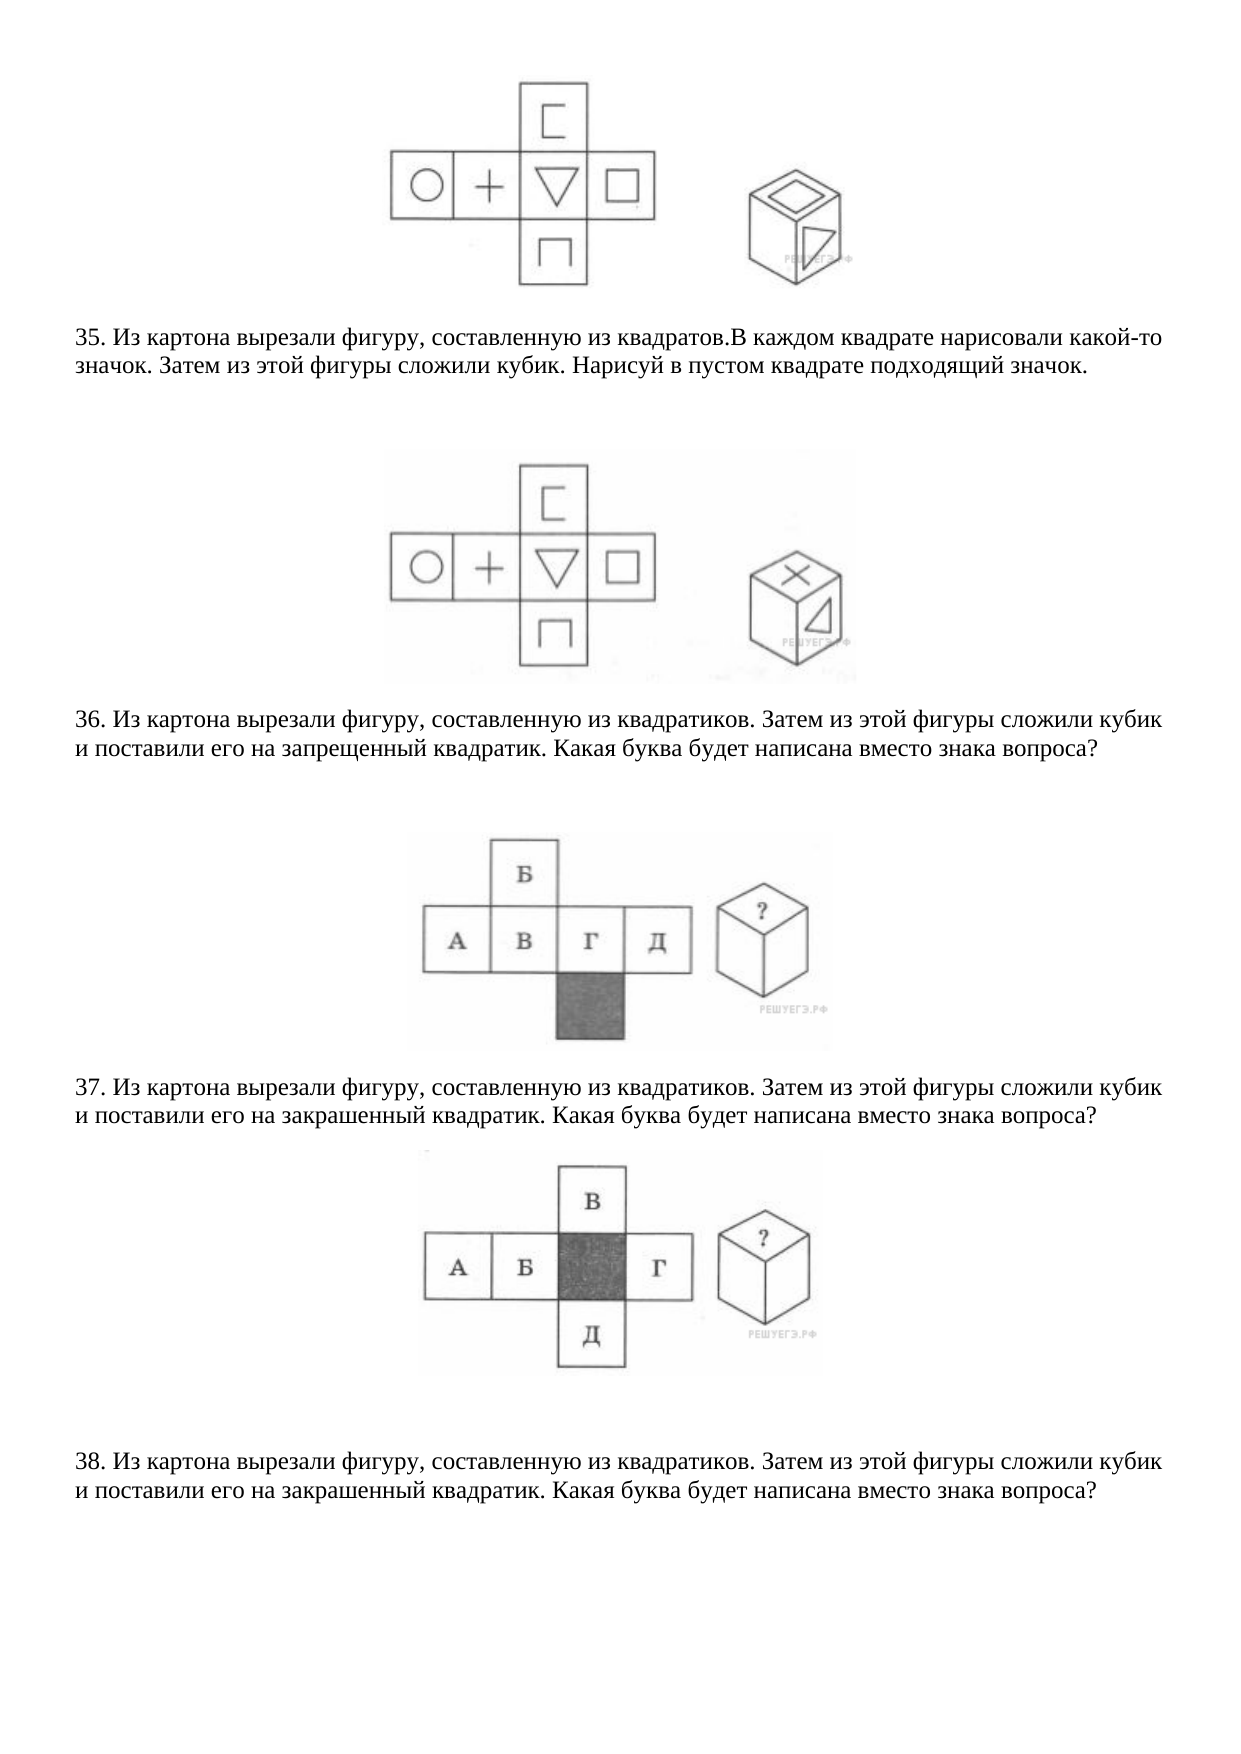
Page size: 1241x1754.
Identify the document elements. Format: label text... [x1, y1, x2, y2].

text 36. Из картона вырезали фигуру, составленную из квадратиков. Затем из этой фигуры сложили кубик и поставили его на запрещенный квадратик. Какая буква будет написана вместо знака вопроса? [75, 704, 1165, 762]
text 35. Из картона вырезали фигуру, составленную из квадратов.В каждом квадрате нарисовали какой-то значок. Затем из этой фигуры сложили кубик. Нарисуй в пустом квадрате подходящий значок. [75, 322, 1165, 379]
picture [383, 449, 857, 684]
text 38. Из картона вырезали фигуру, составленную из квадратиков. Затем из этой фигуры сложили кубик и поставили его на закрашенный квадратик. Какая буква будет написана вместо знака вопроса? [75, 1446, 1165, 1504]
text 37. Из картона вырезали фигуру, составленную из квадратиков. Затем из этой фигуры сложили кубик и поставили его на закрашенный квадратик. Какая буква будет написана вместо знака вопроса? [75, 1072, 1165, 1129]
picture [417, 1150, 823, 1376]
picture [381, 75, 859, 301]
picture [407, 832, 834, 1051]
